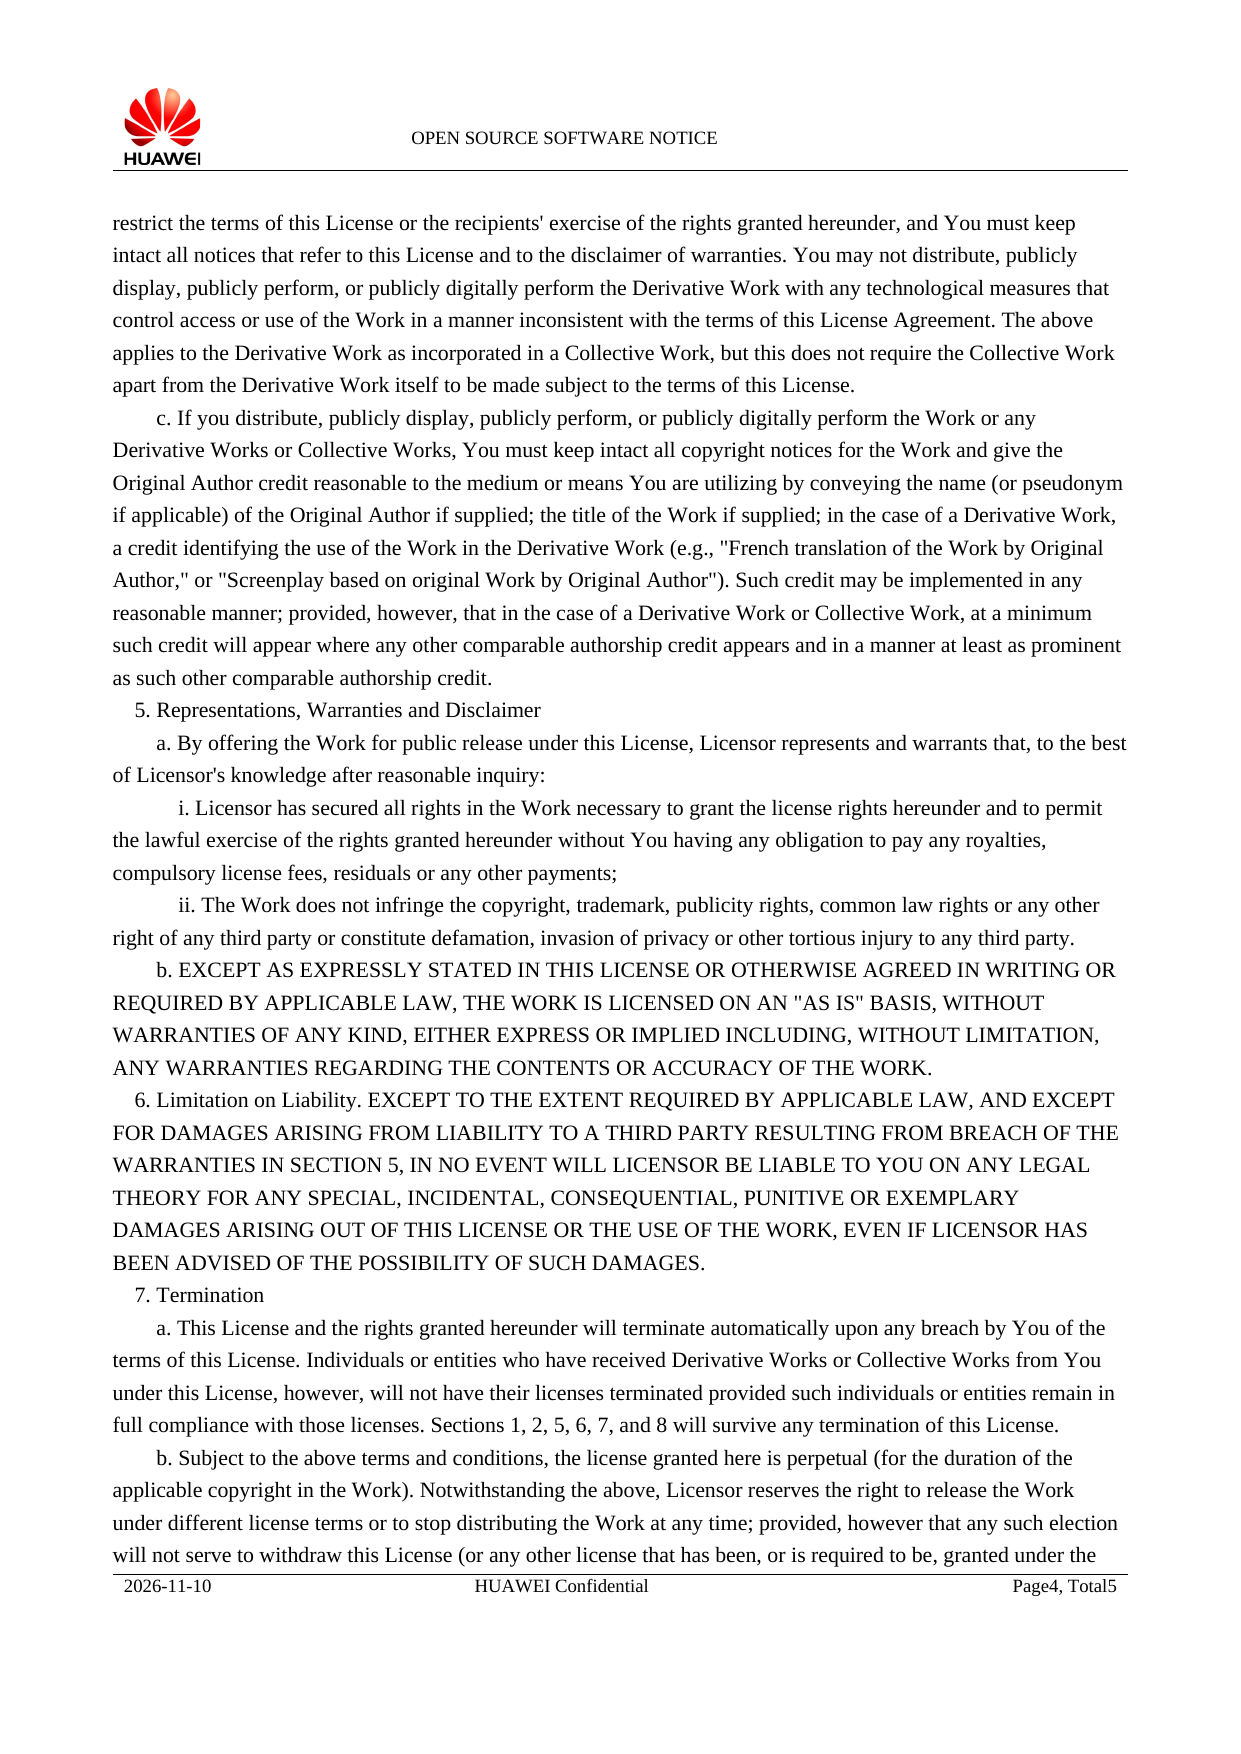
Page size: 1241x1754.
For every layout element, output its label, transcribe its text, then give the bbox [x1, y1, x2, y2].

text b. EXCEPT AS EXPRESSLY STATED IN THIS LICENSE OR OTHERWISE AGREED IN WRITING OR REQUIRED BY APPLICABLE LAW, THE WORK IS LICENSED ON AN "AS IS" BASIS, WITHOUT WARRANTIES OF ANY KIND, EITHER EXPRESS OR IMPLIED INCLUDING, WITHOUT LIMITATION, ANY WARRANTIES REGARDING THE CONTENTS OR ACCURACY OF THE WORK. [112, 954, 1128, 1084]
picture [124, 88, 201, 165]
text 7. Termination [112, 1279, 1128, 1311]
text ii. The Work does not infringe the copyright, trademark, publicity rights, common law rights or any other right of any third party or constitute defamation, invasion of privacy or other tortious injury to any third party. [112, 889, 1128, 954]
text c. If you distribute, publicly display, publicly perform, or publicly digitally perform the Work or any Derivative Works or Collective Works, You must keep intact all copyright notices for the Work and give the Original Author credit reasonable to the medium or means You are utilizing by conveying the name (or pseudonym if applicable) of the Original Author if supplied; the title of the Work if supplied; in the case of a Derivative Work, a credit identifying the use of the Work in the Derivative Work (e.g., "French translation of the Work by Original Author," or "Screenplay based on original Work by Original Author"). Such credit may be implemented in any reasonable manner; provided, however, that in the case of a Derivative Work or Collective Work, at a minimum such credit will appear where any other comparable authorship credit appears and in a manner at least as prominent as such other comparable authorship credit. [112, 401, 1128, 694]
text 6. Limitation on Liability. EXCEPT TO THE EXTENT REQUIRED BY APPLICABLE LAW, AND EXCEPT FOR DAMAGES ARISING FROM LIABILITY TO A THIRD PARTY RESULTING FROM BREACH OF THE WARRANTIES IN SECTION 5, IN NO EVENT WILL LICENSOR BE LIABLE TO YOU ON ANY LEGAL THEORY FOR ANY SPECIAL, INCIDENTAL, CONSEQUENTIAL, PUNITIVE OR EXEMPLARY DAMAGES ARISING OUT OF THIS LICENSE OR THE USE OF THE WORK, EVEN IF LICENSOR HAS BEEN ADVISED OF THE POSSIBILITY OF SUCH DAMAGES. [112, 1084, 1128, 1279]
text 5. Representations, Warranties and Disclaimer [112, 694, 1128, 726]
text i. Licensor has secured all rights in the Work necessary to grant the license rights hereunder and to permit the lawful exercise of the rights granted hereunder without You having any obligation to pay any royalties, compulsory license fees, residuals or any other payments; [112, 791, 1128, 889]
text a. By offering the Work for public release under this License, Licensor represents and warrants that, to the best of Licensor's knowledge after reasonable inquiry: [112, 726, 1128, 791]
text a. This License and the rights granted hereunder will terminate automatically upon any breach by You of the terms of this License. Individuals or entities who have received Derivative Works or Collective Works from You under this License, however, will not have their licenses terminated provided such individuals or entities remain in full compliance with those licenses. Sections 1, 2, 5, 6, 7, and 8 will survive any termination of this License. [112, 1311, 1128, 1441]
